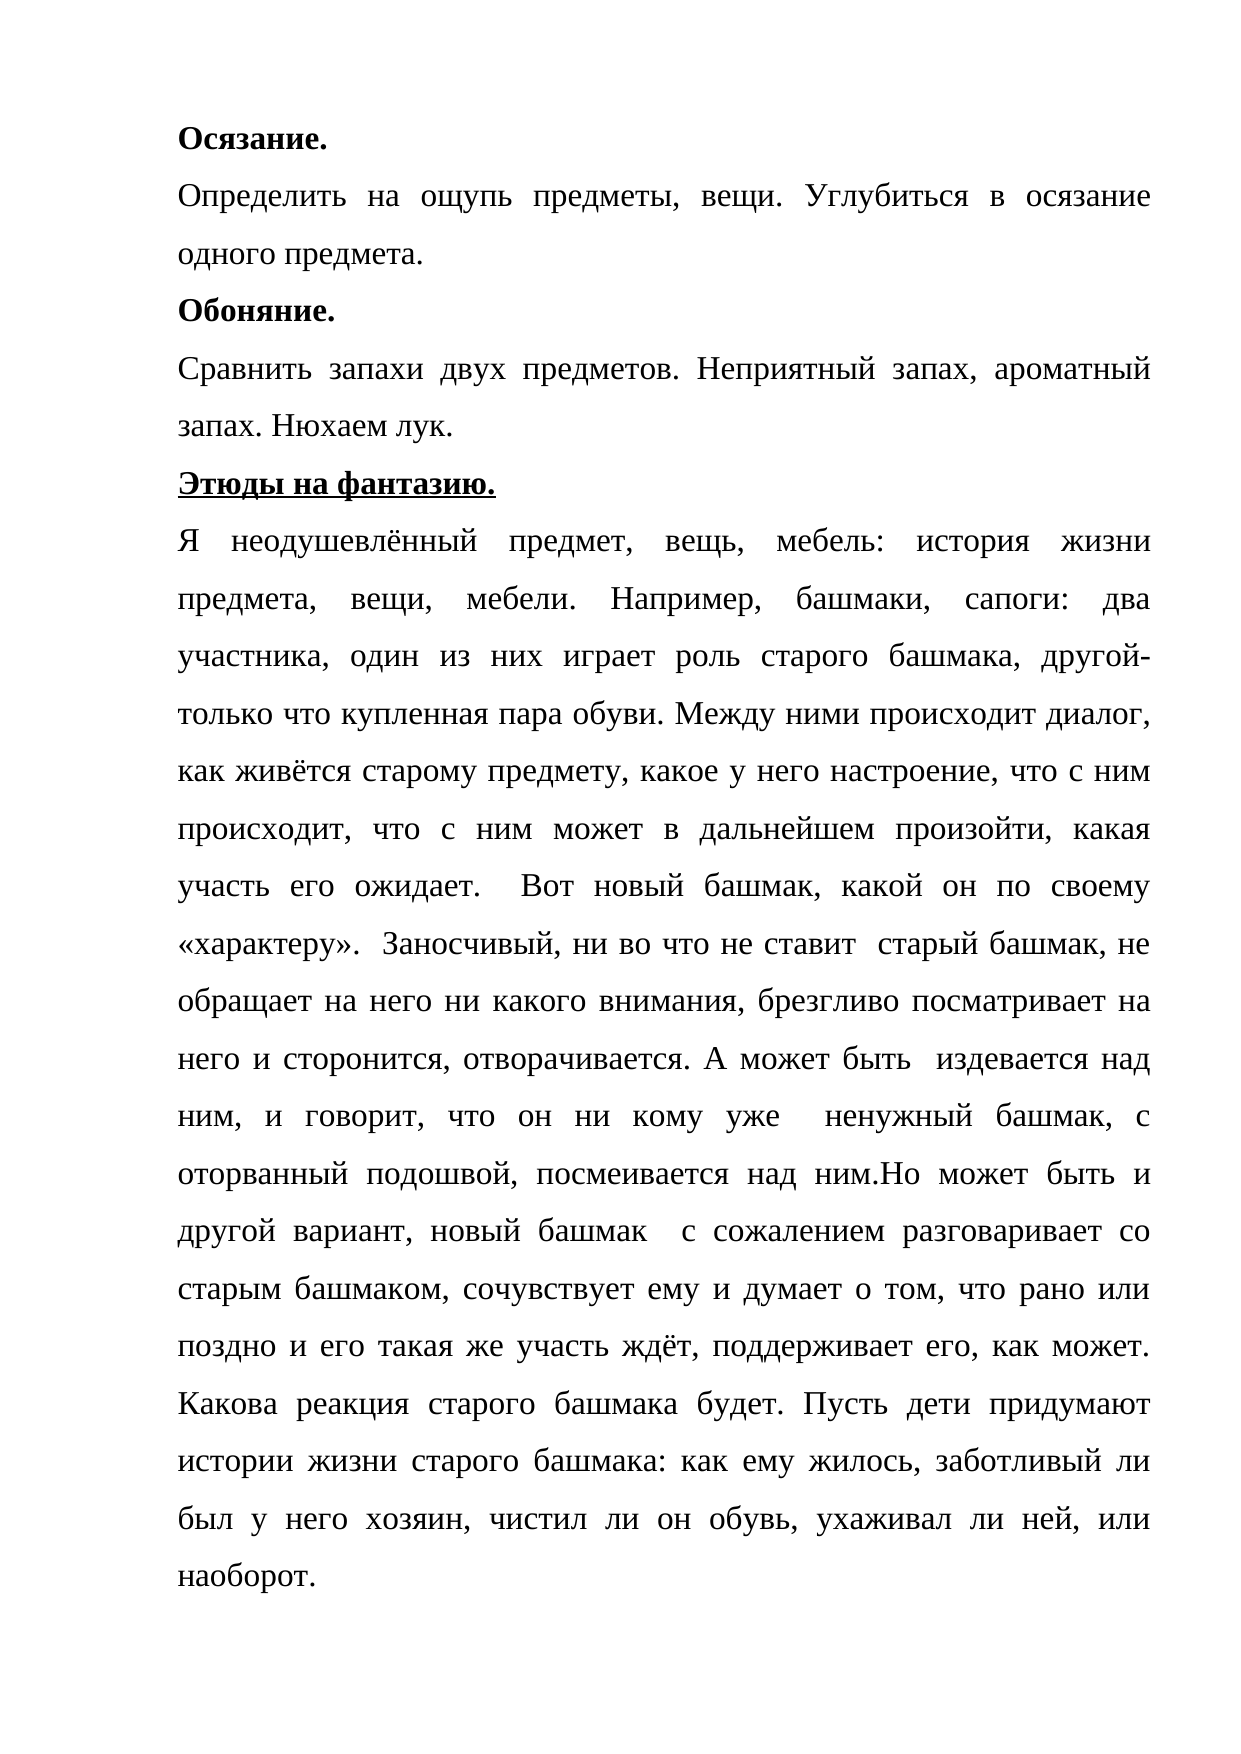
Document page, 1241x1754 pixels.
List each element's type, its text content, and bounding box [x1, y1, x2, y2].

text Осязание. [177, 118, 1152, 156]
text Определить на ощупь предметы, вещи. Углубиться в осязание одного предмета. [177, 176, 1152, 271]
text Обоняние. [177, 291, 1152, 329]
text Я неодушевлённый предмет, вещь, мебель: история жизни предмета, вещи, мебели. Например, башмаки, сапоги: два участника, один из них играет роль старого башмака, другой-только что купленная пара обуви. Между ними происходит диалог, как живётся старому предмету, какое у него настроение, что с ним происходит, что с ним может в дальнейшем произойти, какая участь его ожидает. Вот новый башмак, какой он по своему «характеру». Заносчивый, ни во что не ставит старый башмак, не обращает на него ни какого внимания, брезгливо посматривает на него и сторонится, отворачивается. А может быть издевается над ним, и говорит, что он ни кому уже ненужный башмак, с оторванный подошвой, посмеивается над ним.Но может быть и другой вариант, новый башмак с сожалением разговаривает со старым башмаком, сочувствует ему и думает о том, что рано или поздно и его такая же участь ждёт, поддерживает его, как может. Какова реакция старого башмака будет. Пусть дети придумают истории жизни старого башмака: как ему жилось, заботливый ли был у него хозяин, чистил ли он обувь, ухаживал ли ней, или наоборот. [177, 521, 1152, 1594]
text Этюды на фантазию. [177, 463, 1152, 501]
text Сравнить запахи двух предметов. Неприятный запах, ароматный запах. Нюхаем лук. [177, 348, 1152, 444]
